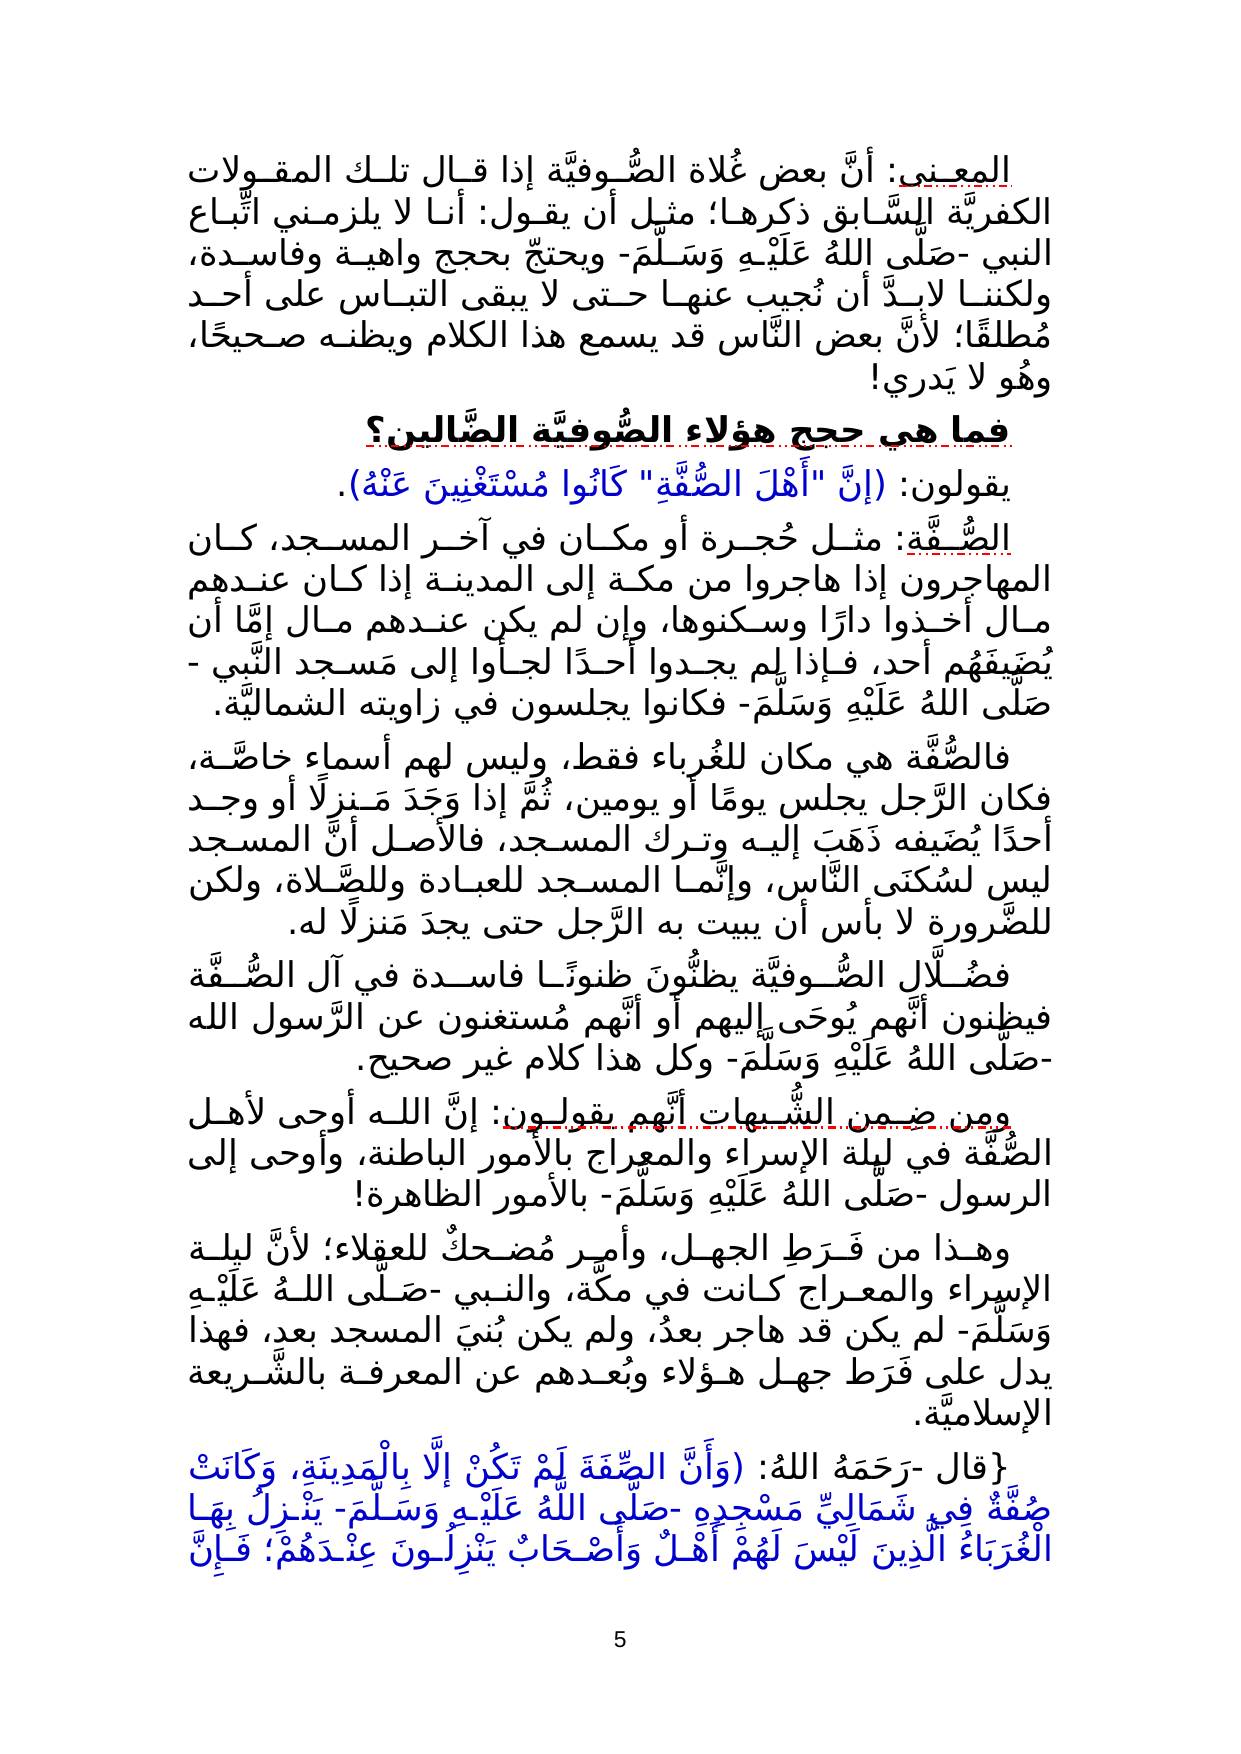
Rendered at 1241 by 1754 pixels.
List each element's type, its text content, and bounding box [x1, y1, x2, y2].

text فضُلَّال الصُّوفيَّة يظنُّونَ ظنونًا فاسدة في آل الصُّفَّة فيظنون أنَّهم يُوحَى إليهم أو أنَّهم مُستغنون عن الرَّسول الله -صَلَّى اللهُ عَلَيْهِ وَسَلَّمَ- وكل هذا كلام غير صحيح. [187, 955, 1053, 1079]
text يقولون: (إنَّ "أَهْلَ الصُّفَّةِ" كَانُوا مُسْتَغْنِينَ عَنْهُ). [187, 464, 1053, 505]
text فما هي حجج هؤلاء الصُّوفيَّة الضَّالين؟ [187, 410, 1053, 451]
text الصُّفَّة: مثل حُجرة أو مكان في آخر المسجد، كان المهاجرون إذا هاجروا من مكة إلى المدينة إذا كان عندهم مال أخذوا دارًا وسكنوها، وإن لم يكن عندهم مال إمَّا أن يُضَيفَهُم أحد، فإذا لم يجدوا أحدًا لجأوا إلى مَسجد النَّبي -صَلَّى اللهُ عَلَيْهِ وَسَلَّمَ- فكانوا يجلسون في زاويته الشماليَّة. [187, 517, 1053, 724]
text ومن ضِمن الشُّبهات أنَّهم يقولون: إنَّ الله أوحى لأهل الصُّفَّة في ليلة الإسراء والمعراج بالأمور الباطنة، وأوحى إلى الرسول -صَلَّى اللهُ عَلَيْهِ وَسَلَّمَ- بالأمور الظاهرة! [187, 1091, 1053, 1215]
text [187, 1446, 1053, 1570]
text فالصُّفَّة هي مكان للغُرباء فقط، وليس لهم أسماء خاصَّة، فكان الرَّجل يجلس يومًا أو يومين، ثُمَّ إذا وَجَدَ مَنزلًا أو وجد أحدًا يُضَيفه ذَهَبَ إليه وترك المسجد، فالأصل أنَّ المسجد ليس لسُكنَى النَّاس، وإنَّما المسجد للعبادة وللصَّلاة، ولكن للضَّرورة لا بأس أن يبيت به الرَّجل حتى يجدَ مَنزلًا له. [187, 736, 1053, 942]
text وهذا من فَرَطِ الجهل، وأمر مُضحكٌ للعقلاء؛ لأنَّ ليلة الإسراء والمعراج كانت في مكَّة، والنبي -صَلَّى اللهُ عَلَيْهِ وَسَلَّمَ- لم يكن قد هاجر بعدُ، ولم يكن بُنيَ المسجد بعد، فهذا يدل على فَرَط جهل هؤلاء وبُعدهم عن المعرفة بالشَّريعة الإسلاميَّة. [187, 1227, 1053, 1434]
text المعنى: أنَّ بعض غُلاة الصُّوفيَّة إذا قال تلك المقولات الكفريَّة السَّابق ذكرها؛ مثل أن يقول: أنا لا يلزمني اتِّباع النبي -صَلَّى اللهُ عَلَيْهِ وَسَلَّمَ- ويحتجّ بحجج واهية وفاسدة، ولكننا لابدَّ أن نُجيب عنها حتى لا يبقى التباس على أحد مُطلقًا؛ لأنَّ بعض النَّاس قد يسمع هذا الكلام ويظنه صحيحًا، وهُو لا يَدري! [187, 150, 1053, 397]
